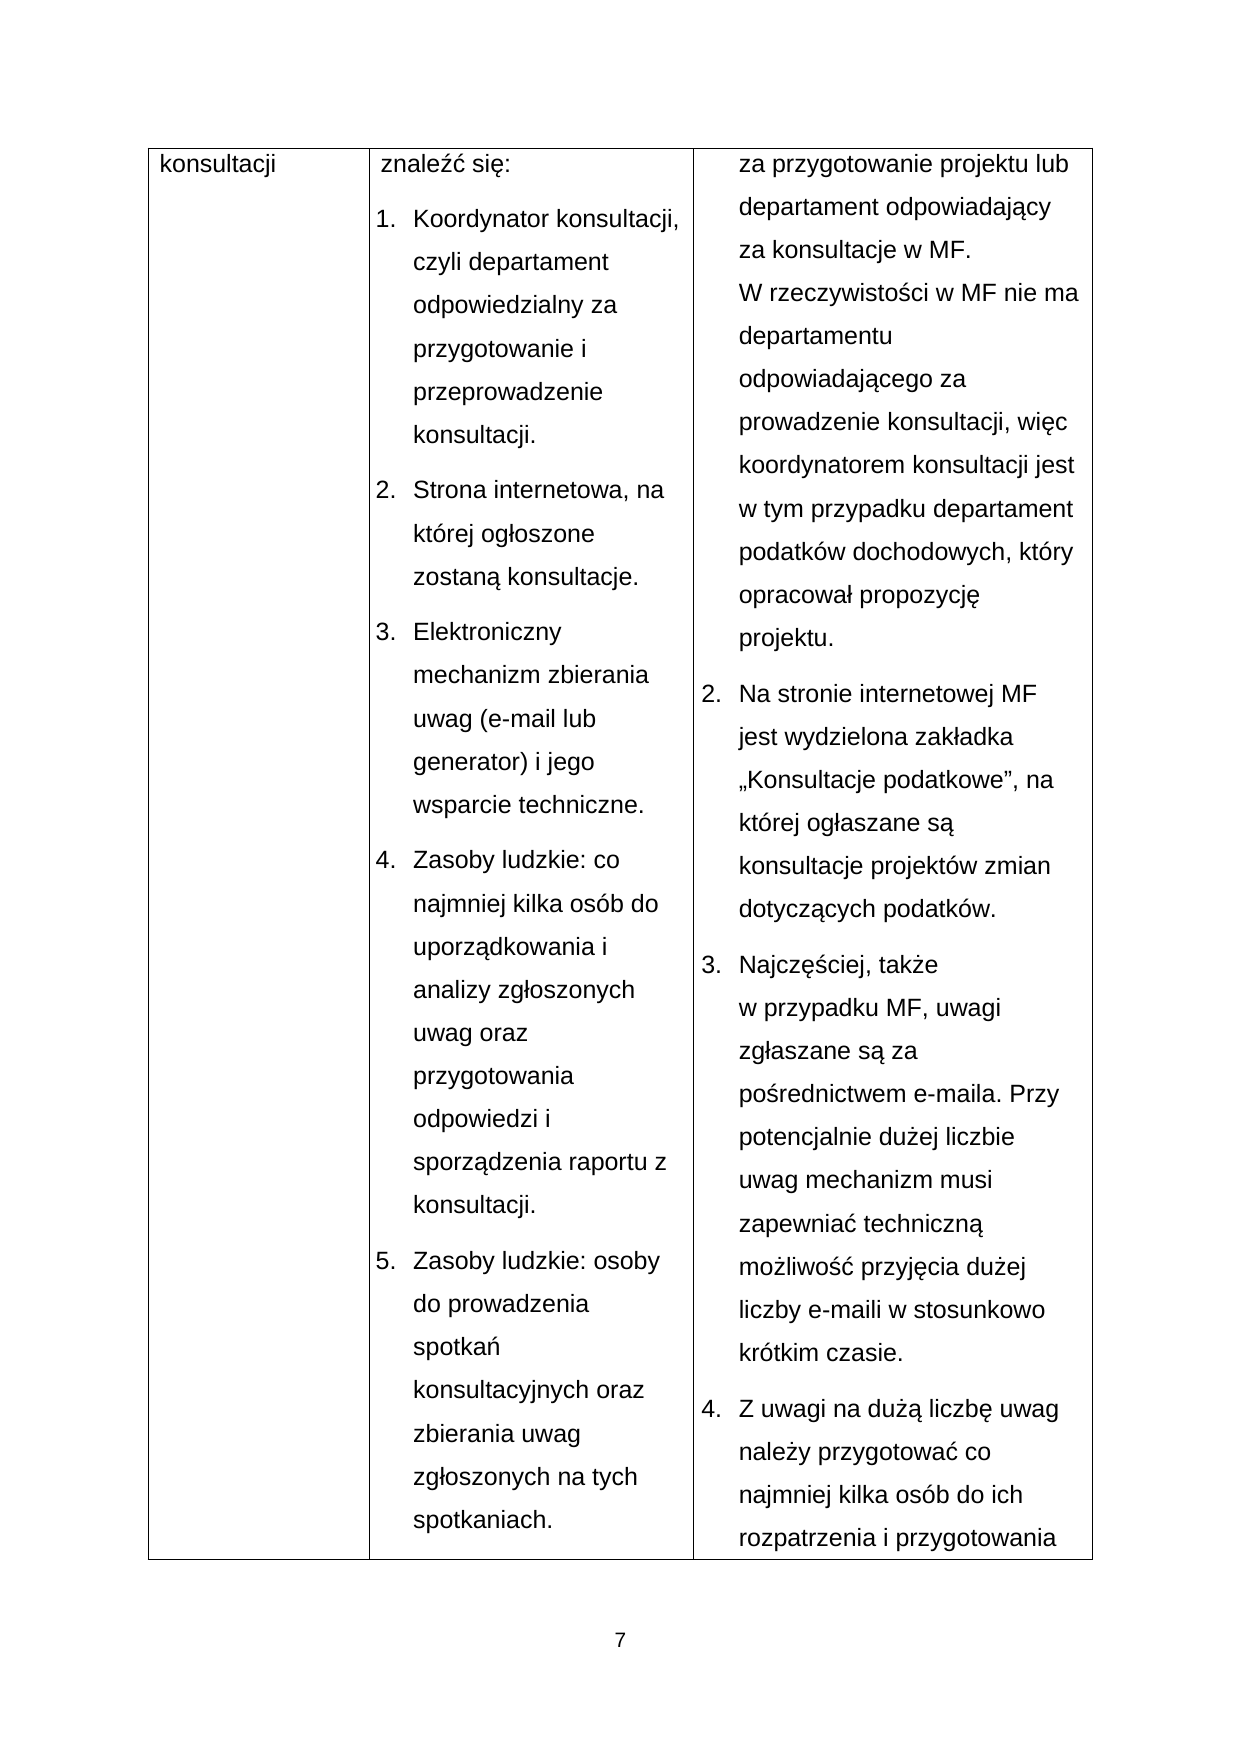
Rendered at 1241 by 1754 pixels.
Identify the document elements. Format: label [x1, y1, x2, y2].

table_cell [370, 149, 693, 1559]
table_cell [694, 149, 1092, 1559]
table_cell [149, 149, 369, 1559]
